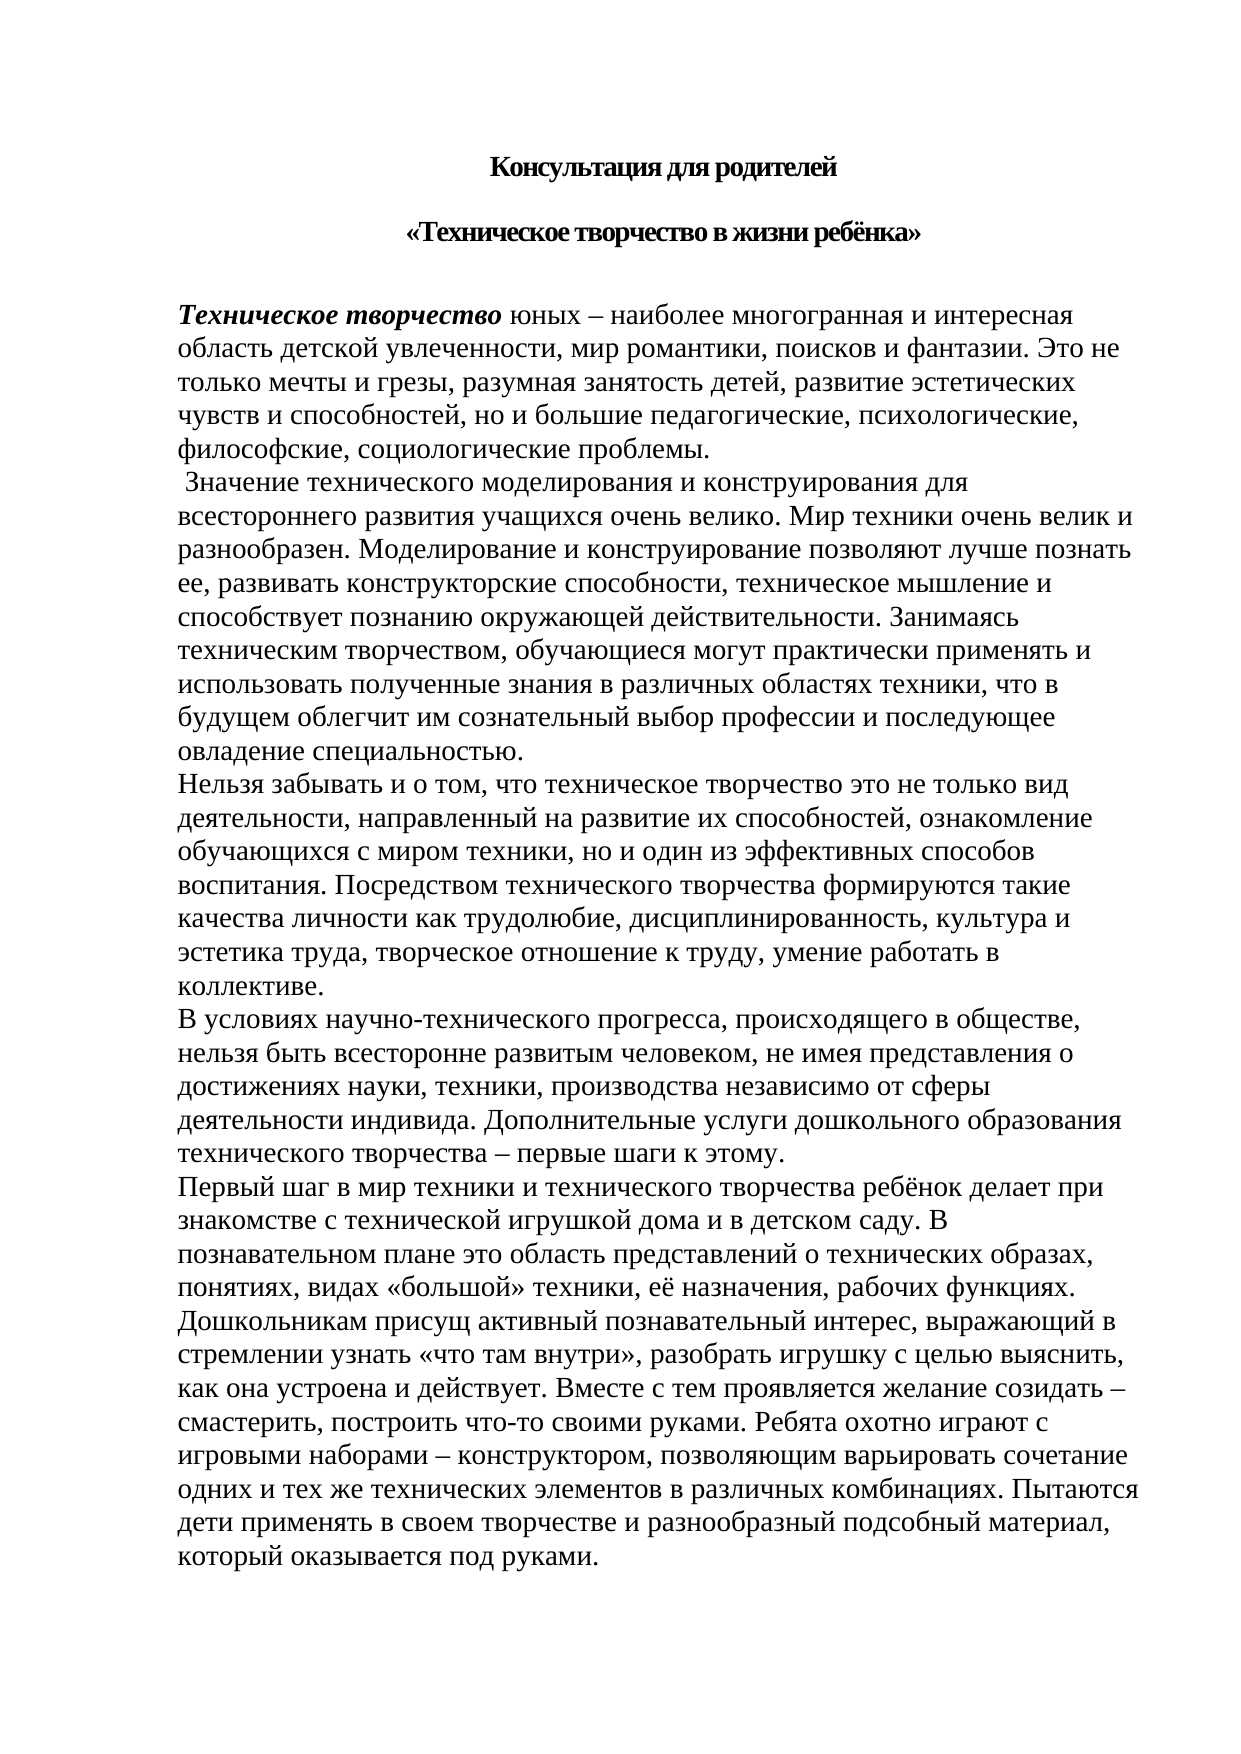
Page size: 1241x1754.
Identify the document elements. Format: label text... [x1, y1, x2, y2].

text В условиях научно-технического прогресса, происходящего в обществе, нельзя быть всесторонне развитым человеком, не имея представления о достижениях науки, техники, производства независимо от сферы деятельности индивида. Дополнительные услуги дошкольного образования технического творчества – первые шаги к этому. [177, 1001, 1152, 1169]
text Нельзя забывать и о том, что техническое творчество это не только вид деятельности, направленный на развитие их способностей, ознакомление обучающихся с миром техники, но и один из эффективных способов воспитания. Посредством технического творчества формируются такие качества личности как трудолюбие, дисциплинированность, культура и эстетика труда, творческое отношение к труду, умение работать в коллективе. [177, 766, 1152, 1001]
text Консультация для родителей [177, 149, 1152, 183]
text Первый шаг в мир техники и технического творчества ребёнок делает при знакомстве с технической игрушкой дома и в детском саду. В познавательном плане это область представлений о технических образах, понятиях, видах «большой» техники, её назначения, рабочих функциях. Дошкольникам присущ активный познавательный интерес, выражающий в стремлении узнать «что там внутри», разобрать игрушку с целью выяснить, как она устроена и действует. Вместе с тем проявляется желание созидать – смастерить, построить что-то своими руками. Ребята охотно играют с игровыми наборами – конструктором, позволяющим варьировать сочетание одних и тех же технических элементов в различных комбинациях. Пытаются дети применять в своем творчестве и разнообразный подсобный материал, который оказывается под руками. [177, 1169, 1152, 1571]
text Значение технического моделирования и конструирования для всестороннего развития учащихся очень велико. Мир техники очень велик и разнообразен. Моделирование и конструирование позволяют лучше познать ее, развивать конструкторские способности, техническое мышление и способствует познанию окружающей действительности. Занимаясь техническим творчеством, обучающиеся могут практически применять и использовать полученные знания в различных областях техники, что в будущем облегчит им сознательный выбор профессии и последующее овладение специальностью. [177, 464, 1152, 766]
text Техническое творчество юных – наиболее многогранная и интересная область детской увлеченности, мир романтики, поисков и фантазии. Это не только мечты и грезы, разумная занятость детей, развитие эстетических чувств и способностей, но и большие педагогические, психологические, философские, социологические проблемы. [177, 297, 1152, 464]
text «Техническое творчество в жизни ребёнка» [177, 214, 1152, 248]
